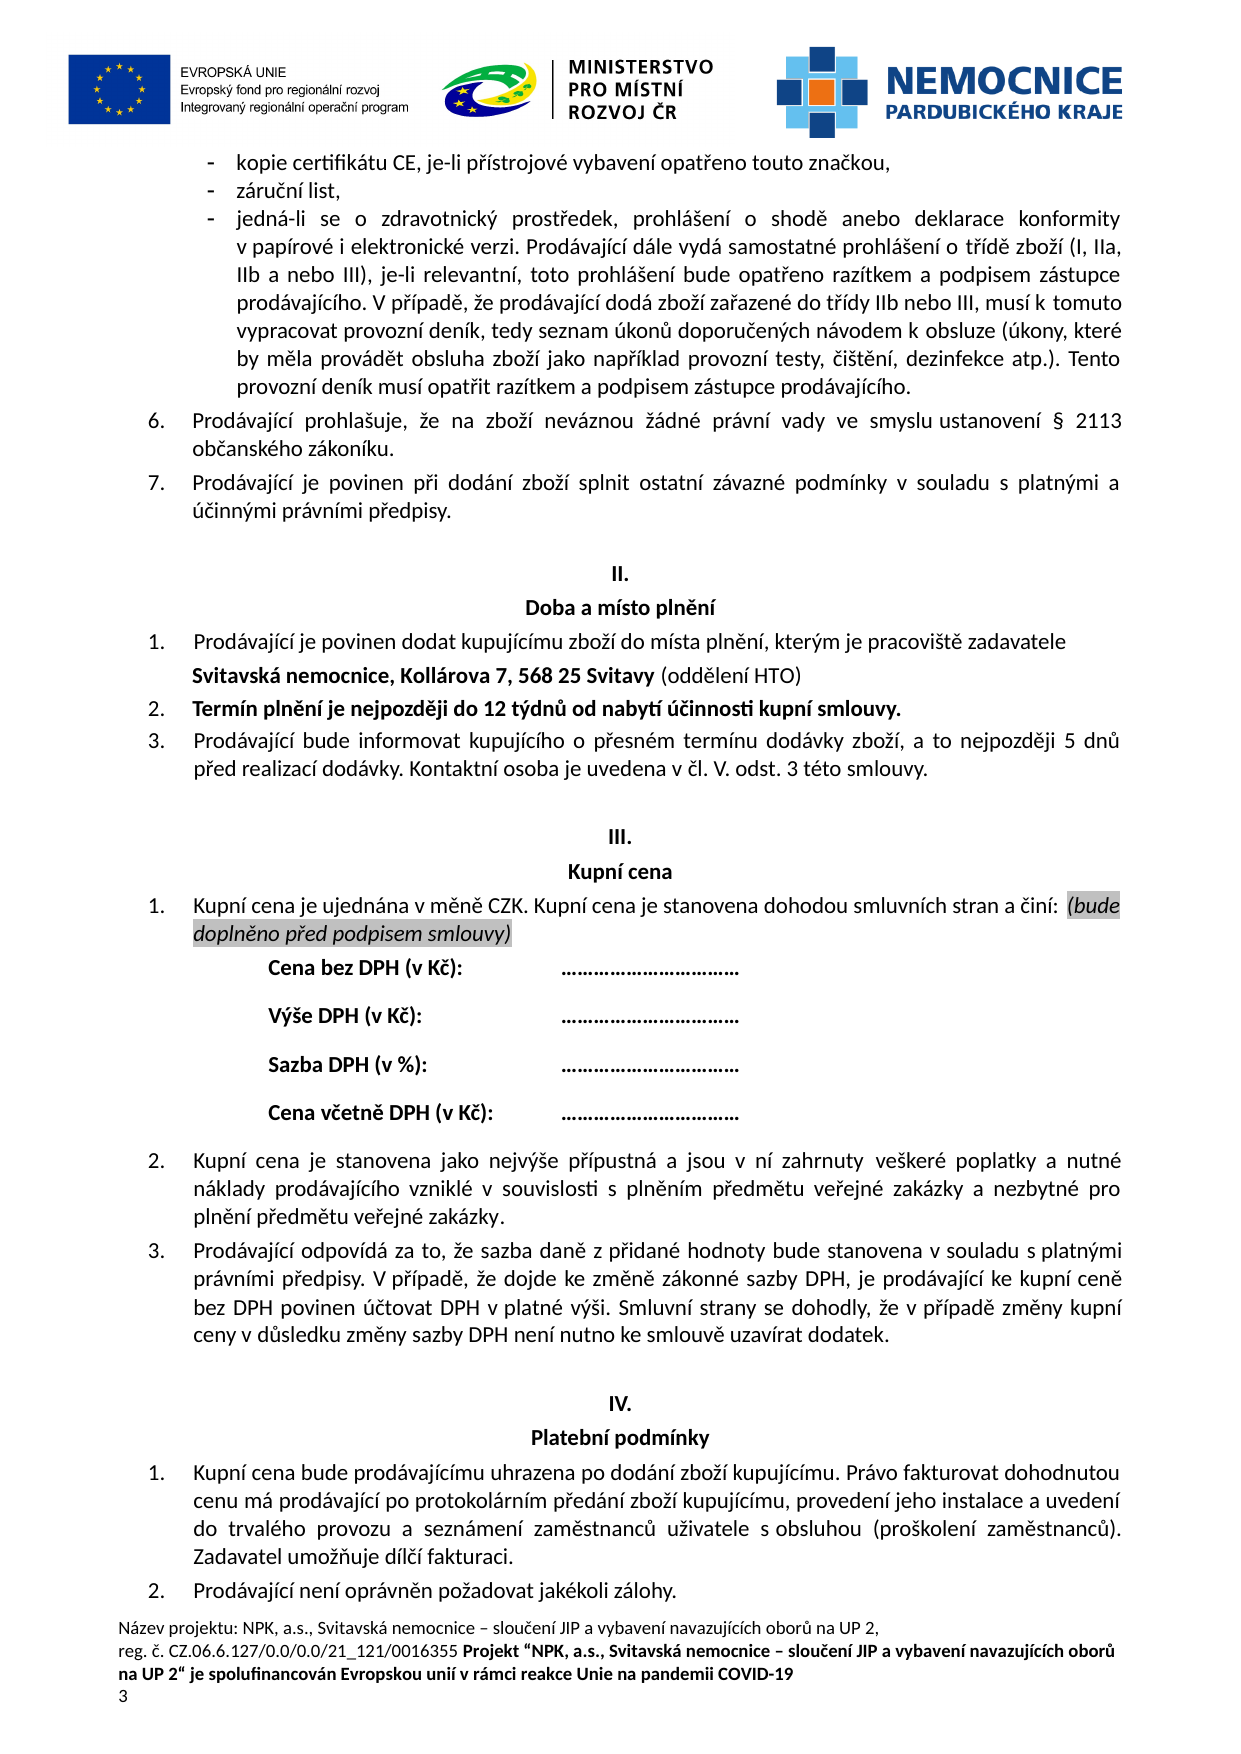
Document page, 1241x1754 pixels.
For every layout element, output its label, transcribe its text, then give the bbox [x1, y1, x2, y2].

list Prodávající odpovídá za to, že sazba daně z přidané hodnoty bude stanovena v souladu s platnými právními předpisy. V případě, že dojde ke změně zákonné sazby DPH, je prodávající ke kupní ceně bez DPH povinen účtovat DPH v platné výši. Smluvní strany se dohodly, že v případě změny kupní ceny v důsledku změny sazby DPH není nutno ke smlouvě uzavírat dodatek. [148, 1237, 1122, 1349]
list Termín plnění je nejpozději do 12 týdnů od nabytí účinnosti kupní smlouvy. [148, 694, 1122, 722]
list kopie certifikátu CE, je-li přístrojové vybavení opatřeno touto značkou, [207, 148, 1122, 176]
list Prodávající je povinen dodat kupujícímu zboží do místa plnění, kterým je pracoviště zadavatele [148, 627, 1122, 655]
picture [775, 45, 1123, 139]
list záruční list, [207, 176, 1122, 204]
text Kupní cena [118, 857, 1122, 885]
list Prodávající není oprávněn požadovat jakékoli zálohy. [148, 1576, 1122, 1604]
list Kupní cena je stanovena jako nejvýše přípustná a jsou v ní zahrnuty veškeré poplatky a nutné náklady prodávajícího vzniklé v souvislosti s plněním předmětu veřejné zakázky a nezbytné pro plnění předmětu veřejné zakázky. [148, 1146, 1122, 1230]
text Výše DPH (v Kč): …………………………… [268, 1002, 1122, 1029]
text Cena bez DPH (v Kč): …………………………… [268, 953, 1122, 981]
list Prodávající bude informovat kupujícího o přesném termínu dodávky zboží, a to nejpozději 5 dnů před realizací dodávky. Kontaktní osoba je uvedena v čl. V. odst. 3 této smlouvy. [148, 726, 1122, 782]
text Cena včetně DPH (v Kč): …………………………… [268, 1098, 1122, 1126]
text Platební podmínky [118, 1423, 1122, 1451]
picture [46, 32, 735, 147]
text IV. [118, 1389, 1122, 1417]
text III. [118, 822, 1122, 851]
list Prodávající je povinen při dodání zboží splnit ostatní závazné podmínky v souladu s platnými a účinnými právními předpisy. [148, 468, 1122, 524]
list jedná-li se o zdravotnický prostředek, prohlášení o shodě anebo deklarace konformity v papírové i elektronické verzi. Prodávající dále vydá samostatné prohlášení o třídě zboží (I, IIa, IIb a nebo III), je-li relevantní, toto prohlášení bude opatřeno razítkem a podpisem zástupce prodávajícího. V případě, že prodávající dodá zboží zařazené do třídy IIb nebo III, musí k tomuto vypracovat provozní deník, tedy seznam úkonů doporučených návodem k obsluze (úkony, které by měla provádět obsluha zboží jako například provozní testy, čištění, dezinfekce atp.). Tento provozní deník musí opatřit razítkem a podpisem zástupce prodávajícího. [207, 204, 1122, 400]
list Prodávající prohlašuje, že na zboží neváznou žádné právní vady ve smyslu ustanovení § 2113 občanského zákoníku. [148, 406, 1122, 462]
text II. [118, 559, 1122, 587]
text Svitavská nemocnice, Kollárova 7, 568 25 Svitavy (oddělení HTO) [118, 662, 1122, 689]
list Kupní cena bude prodávajícímu uhrazena po dodání zboží kupujícímu. Právo fakturovat dohodnutou cenu má prodávající po protokolárním předání zboží kupujícímu, provedení jeho instalace a uvedení do trvalého provozu a seznámení zaměstnanců uživatele s obsluhou (proškolení zaměstnanců). Zadavatel umožňuje dílčí fakturaci. [148, 1458, 1122, 1570]
text Sazba DPH (v %): …………………………… [268, 1050, 1122, 1078]
text Doba a místo plnění [118, 593, 1122, 621]
list Kupní cena je ujednána v měně CZK. Kupní cena je stanovena dohodou smluvních stran a činí: (bude doplněno před podpisem smlouvy) [148, 891, 1122, 947]
